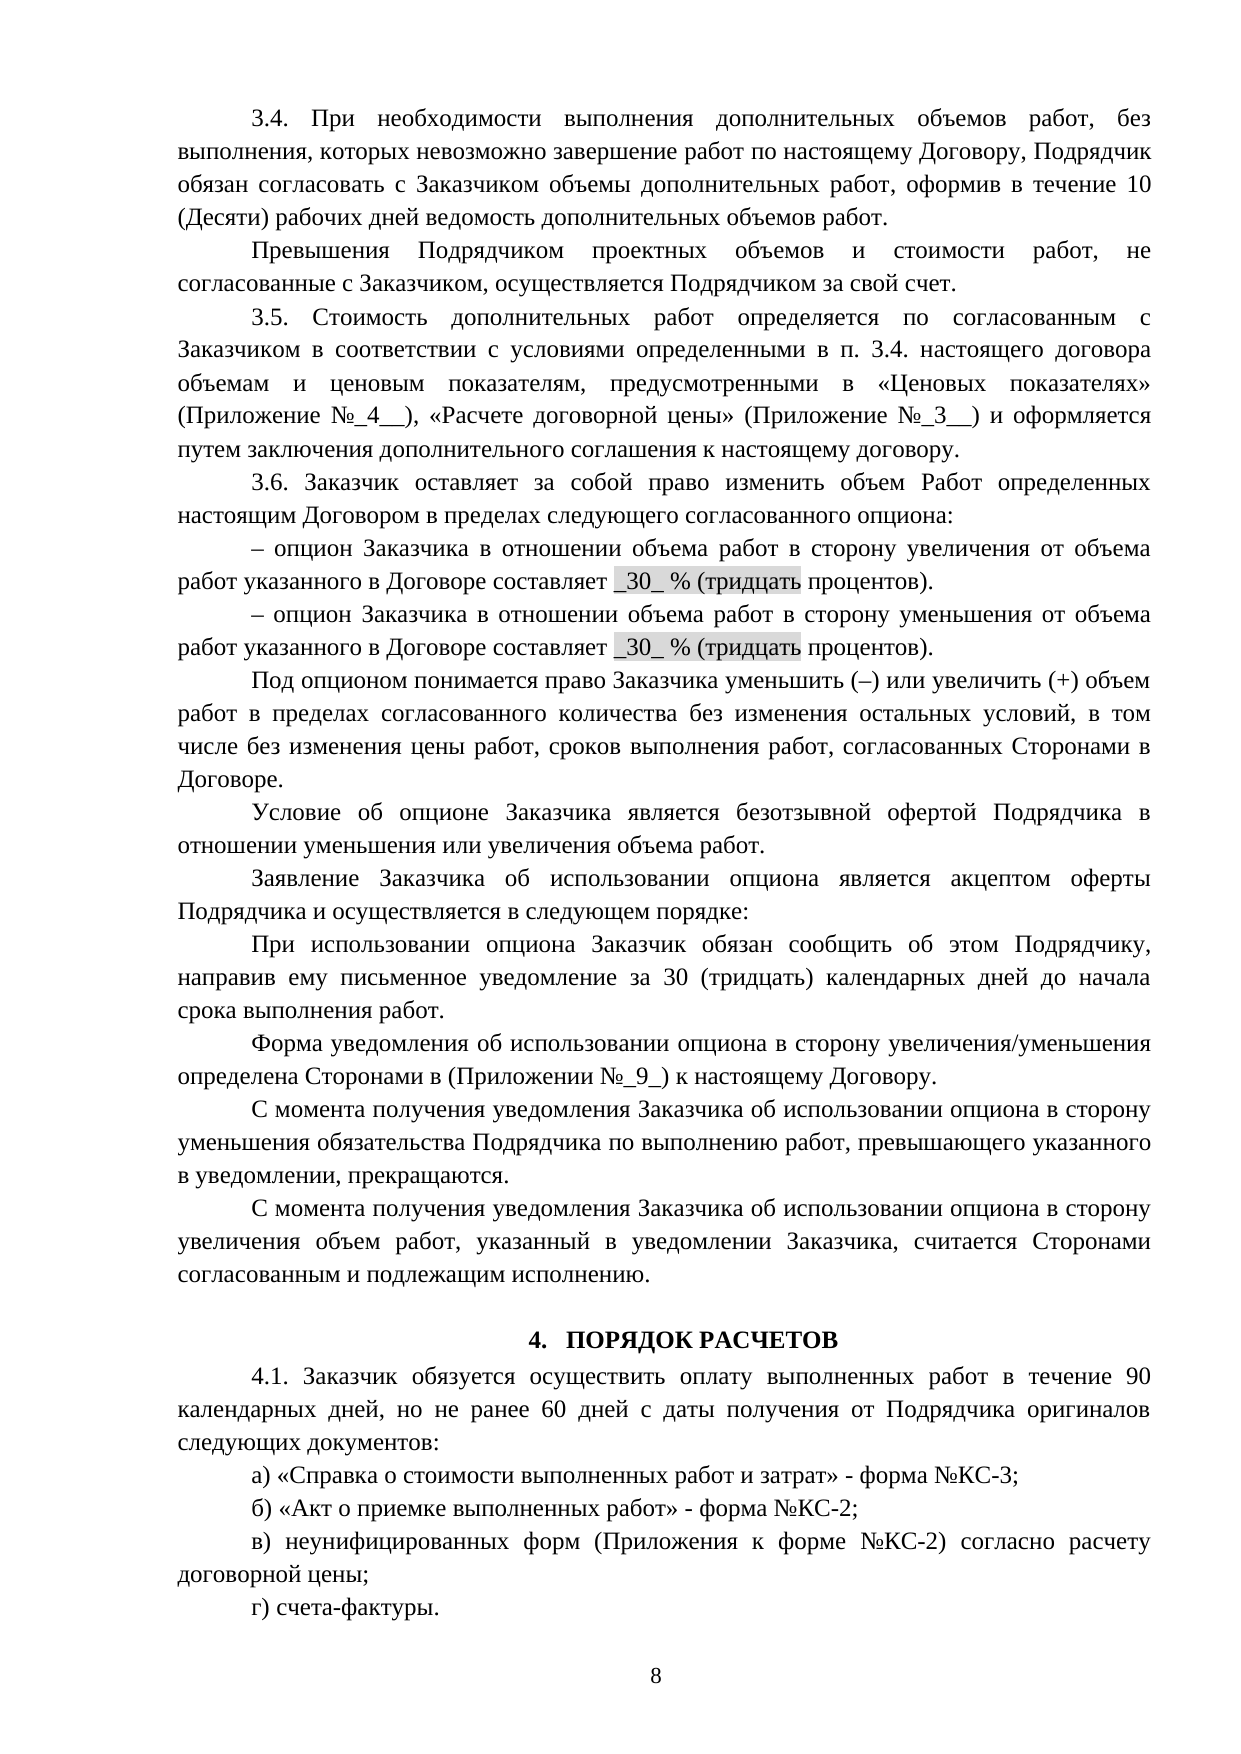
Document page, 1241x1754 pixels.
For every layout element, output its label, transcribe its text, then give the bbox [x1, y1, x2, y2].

list ПОРЯДОК РАСЧЕТОВ [215, 1325, 1152, 1354]
text Форма уведомления об использовании опциона в сторону увеличения/уменьшения определена Сторонами в (Приложении №_9_) к настоящему Договору. [177, 1028, 1152, 1090]
text – опцион Заказчика в отношении объема работ в сторону уменьшения от объема работ указанного в Договоре составляет _30_ % (тридцать процентов). [177, 599, 1152, 661]
text 3.4. При необходимости выполнения дополнительных объемов работ, без выполнения, которых невозможно завершение работ по настоящему Договору, Подрядчик обязан согласовать с Заказчиком объемы дополнительных работ, оформив в течение 10 (Десяти) рабочих дней ведомость дополнительных объемов работ. [177, 103, 1152, 231]
text Условие об опционе Заказчика является безотзывной офертой Подрядчика в отношении уменьшения или увеличения объема работ. [177, 797, 1152, 859]
text Превышения Подрядчиком проектных объемов и стоимости работ, не согласованные с Заказчиком, осуществляется Подрядчиком за свой счет. [177, 236, 1152, 297]
text При использовании опциона Заказчик обязан сообщить об этом Подрядчику, направив ему письменное уведомление за 30 (тридцать) календарных дней до начала срока выполнения работ. [177, 929, 1152, 1024]
text а) «Справка о стоимости выполненных работ и затрат» - форма №КС-3; [177, 1460, 1152, 1489]
text Заявление Заказчика об использовании опциона является акцептом оферты Подрядчика и осуществляется в следующем порядке: [177, 863, 1152, 925]
text 4.1. Заказчик обязуется осуществить оплату выполненных работ в течение 90 календарных дней, но не ранее 60 дней с даты получения от Подрядчика оригиналов следующих документов: [177, 1361, 1152, 1456]
text С момента получения уведомления Заказчика об использовании опциона в сторону уменьшения обязательства Подрядчика по выполнению работ, превышающего указанного в уведомлении, прекращаются. [177, 1094, 1152, 1189]
text – опцион Заказчика в отношении объема работ в сторону увеличения от объема работ указанного в Договоре составляет _30_ % (тридцать процентов). [177, 533, 1152, 594]
text С момента получения уведомления Заказчика об использовании опциона в сторону увеличения объем работ, указанный в уведомлении Заказчика, считается Сторонами согласованным и подлежащим исполнению. [177, 1193, 1152, 1288]
text б) «Акт о приемке выполненных работ» - форма №КС-2; [177, 1493, 1152, 1522]
text 3.6. Заказчик оставляет за собой право изменить объем Работ определенных настоящим Договором в пределах следующего согласованного опциона: [177, 467, 1152, 528]
text 3.5. Стоимость дополнительных работ определяется по согласованным с Заказчиком в соответствии с условиями определенными в п. 3.4. настоящего договора объемам и ценовым показателям, предусмотренными в «Ценовых показателях» (Приложение №_4__), «Расчете договорной цены» (Приложение №_3__) и оформляется путем заключения дополнительного соглашения к настоящему договору. [177, 302, 1152, 462]
text Под опционом понимается право Заказчика уменьшить (–) или увеличить (+) объем работ в пределах согласованного количества без изменения остальных условий, в том числе без изменения цены работ, сроков выполнения работ, согласованных Сторонами в Договоре. [177, 665, 1152, 793]
text в) неунифицированных форм (Приложения к форме №КС-2) согласно расчету договорной цены; [177, 1526, 1152, 1588]
text г) счета-фактуры. [177, 1592, 1152, 1621]
